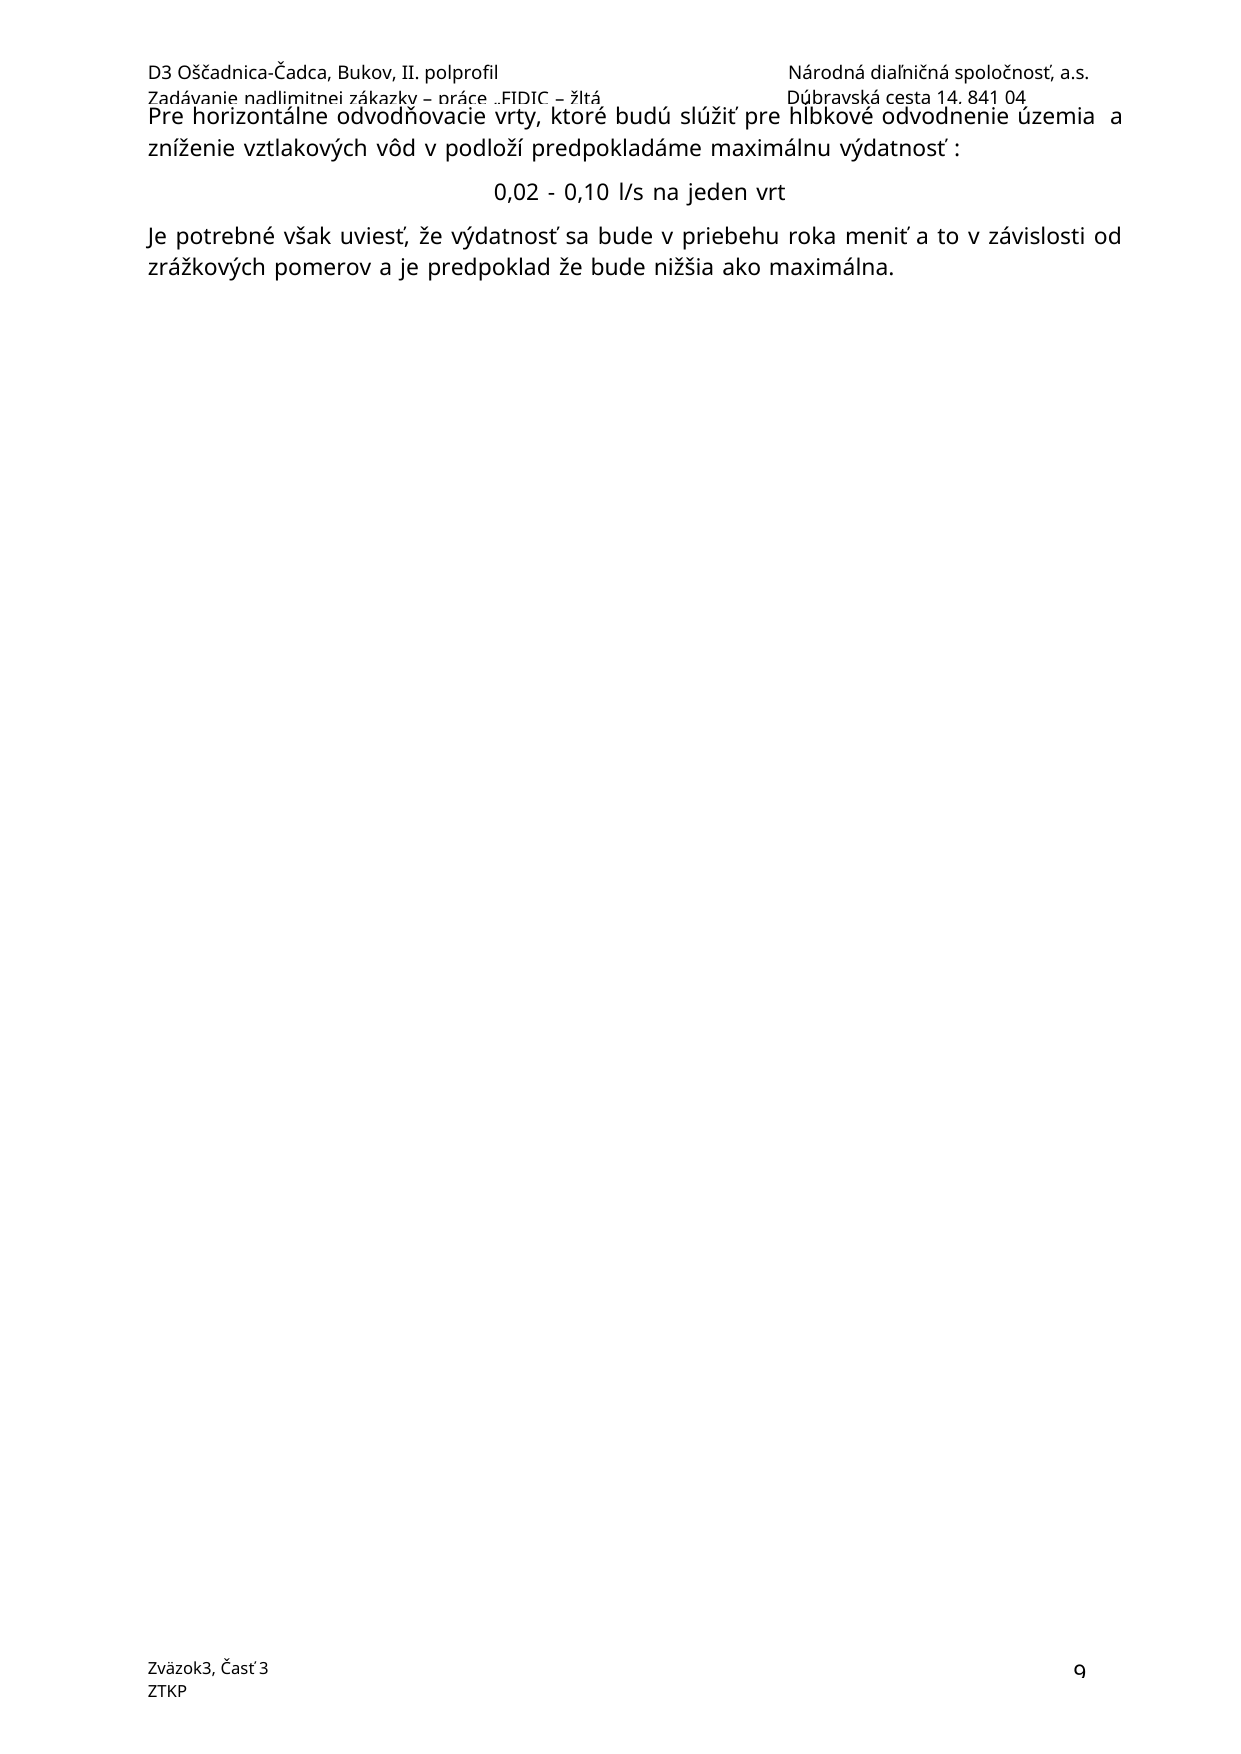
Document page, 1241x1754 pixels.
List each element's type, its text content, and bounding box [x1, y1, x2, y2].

text Pre horizontálne odvodňovacie vrty, ktoré budú slúžiť pre hĺbkové odvodnenie územia a zníženie vztlakových vôd v podloží predpokladáme maximálnu výdatnosť : [148, 100, 1123, 163]
text Je potrebné však uviesť, že výdatnosť sa bude v priebehu roka meniť a to v závislosti od zrážkových pomerov a je predpoklad že bude nižšia ako maximálna. [148, 219, 1123, 282]
text 0,02 - 0,10 l/s na jeden vrt [494, 176, 1134, 207]
